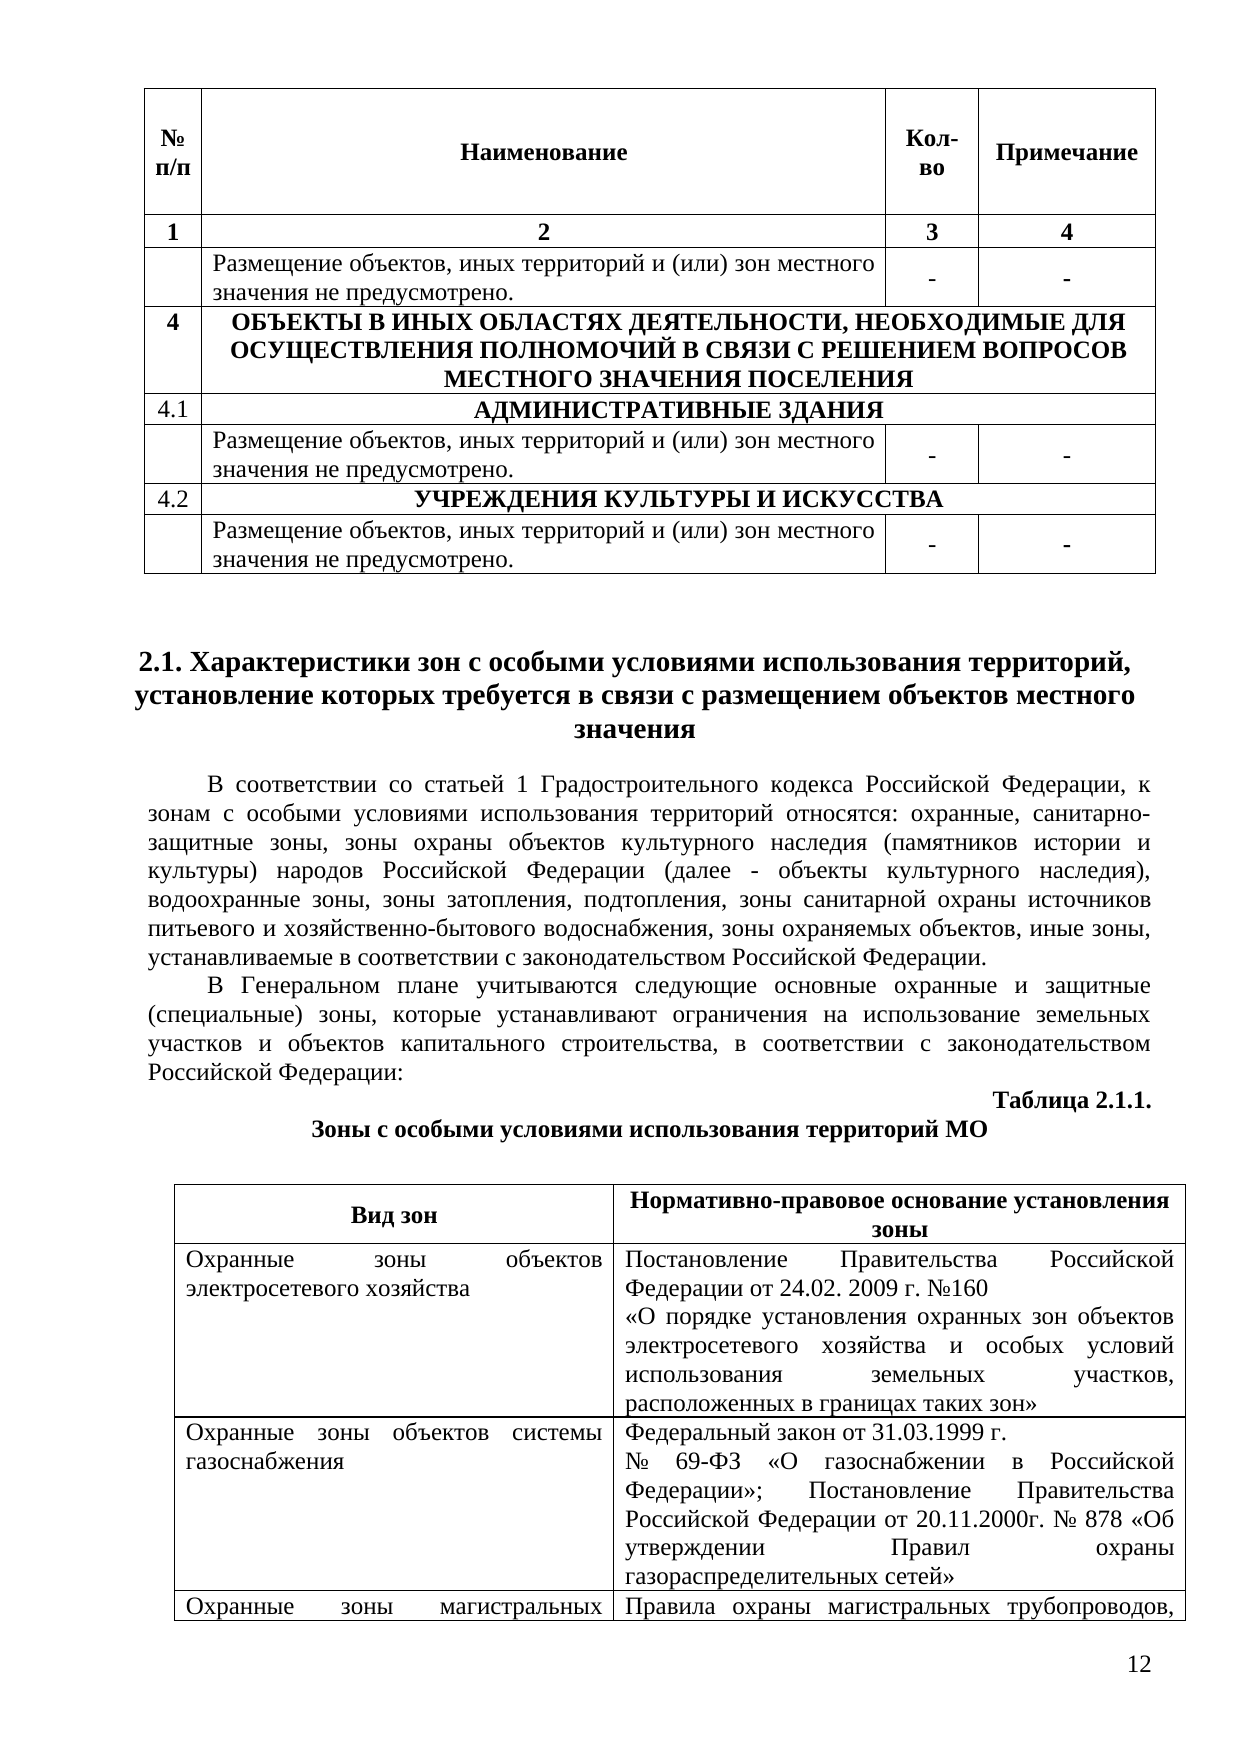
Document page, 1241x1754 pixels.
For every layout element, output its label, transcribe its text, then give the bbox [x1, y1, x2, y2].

table_cell Охранные зоны объектов электросетевого хозяйства [175, 1244, 613, 1416]
table_header № п/п [145, 89, 201, 214]
table_cell - [886, 425, 978, 483]
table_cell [614, 1591, 1185, 1620]
table_cell Размещение объектов, иных территорий и (или) зон местного значения не предусмотрено. [202, 425, 885, 483]
table_cell - [979, 425, 1155, 483]
table_cell 4 [145, 307, 201, 393]
text В соответствии со статьей 1 Градостроительного кодекса Российской Федерации, к зонам с особыми условиями использования территорий относятся: охранные, санитарно-защитные зоны, зоны охраны объектов культурного наследия (памятников истории и культуры) народов Российской Федерации (далее - объекты культурного наследия), водоохранные зоны, зоны затопления, подтопления, зоны санитарной охраны источников питьевого и хозяйственно-бытового водоснабжения, зоны охраняемых объектов, иные зоны, устанавливаемые в соответствии с законодательством Российской Федерации. [148, 769, 1152, 971]
table_cell Охранные зоны объектов системы газоснабжения [175, 1418, 613, 1590]
table_cell АДМИНИСТРАТИВНЫЕ ЗДАНИЯ [202, 394, 1155, 424]
table_cell 1 [145, 215, 201, 247]
table_cell 2 [202, 215, 885, 247]
table_cell - [979, 248, 1155, 306]
table_cell [145, 515, 201, 573]
table_cell 3 [886, 215, 978, 247]
table_cell Размещение объектов, иных территорий и (или) зон местного значения не предусмотрено. [202, 515, 885, 573]
table_cell Постановление Правительства Российской Федерации от 24.02. 2009 г. №160 «О порядке установления охранных зон объектов электросетевого хозяйства и особых условий использования земельных участков, расположенных в границах таких зон» [614, 1244, 1185, 1416]
table_header Кол-во [886, 89, 978, 214]
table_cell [175, 1591, 613, 1620]
table_header Вид зон [175, 1185, 613, 1243]
table_cell - [979, 515, 1155, 573]
table_cell 4.1 [145, 394, 201, 424]
text В Генеральном плане учитываются следующие основные охранные и защитные (специальные) зоны, которые устанавливают ограничения на использование земельных участков и объектов капитального строительства, в соответствии с законодательством Российской Федерации: [148, 971, 1152, 1086]
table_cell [202, 248, 885, 306]
table_header Примечание [979, 89, 1155, 214]
table_cell [145, 248, 201, 306]
table_header Нормативно-правовое основание установления зоны [614, 1185, 1185, 1243]
table_cell 4 [979, 215, 1155, 247]
table_cell - [886, 248, 978, 306]
table_cell УЧРЕЖДЕНИЯ КУЛЬТУРЫ И ИСКУССТВА [202, 484, 1155, 514]
text Таблица 2.1.1. [148, 1086, 1152, 1114]
table_cell Объекты в иных областях деятельности, необходимые для осуществления полномочий в связи с решением вопросов местного значения поселения [202, 307, 1155, 393]
table_cell - [886, 515, 978, 573]
text Зоны с особыми условиями использования территорий МО [148, 1114, 1152, 1143]
text 2.1. Характеристики зон с особыми условиями использования территорий, установление которых требуется в связи с размещением объектов местного значения [118, 644, 1152, 744]
table_cell Федеральный закон от 31.03.1999 г. № 69-ФЗ «О газоснабжении в Российской Федерации»; Постановление Правительства Российской Федерации от 20.11.2000г. № 878 «Об утверждении Правил охраны газораспределительных сетей» [614, 1418, 1185, 1590]
table_header Наименование [202, 89, 885, 214]
table_cell 4.2 [145, 484, 201, 514]
table_cell [145, 425, 201, 483]
